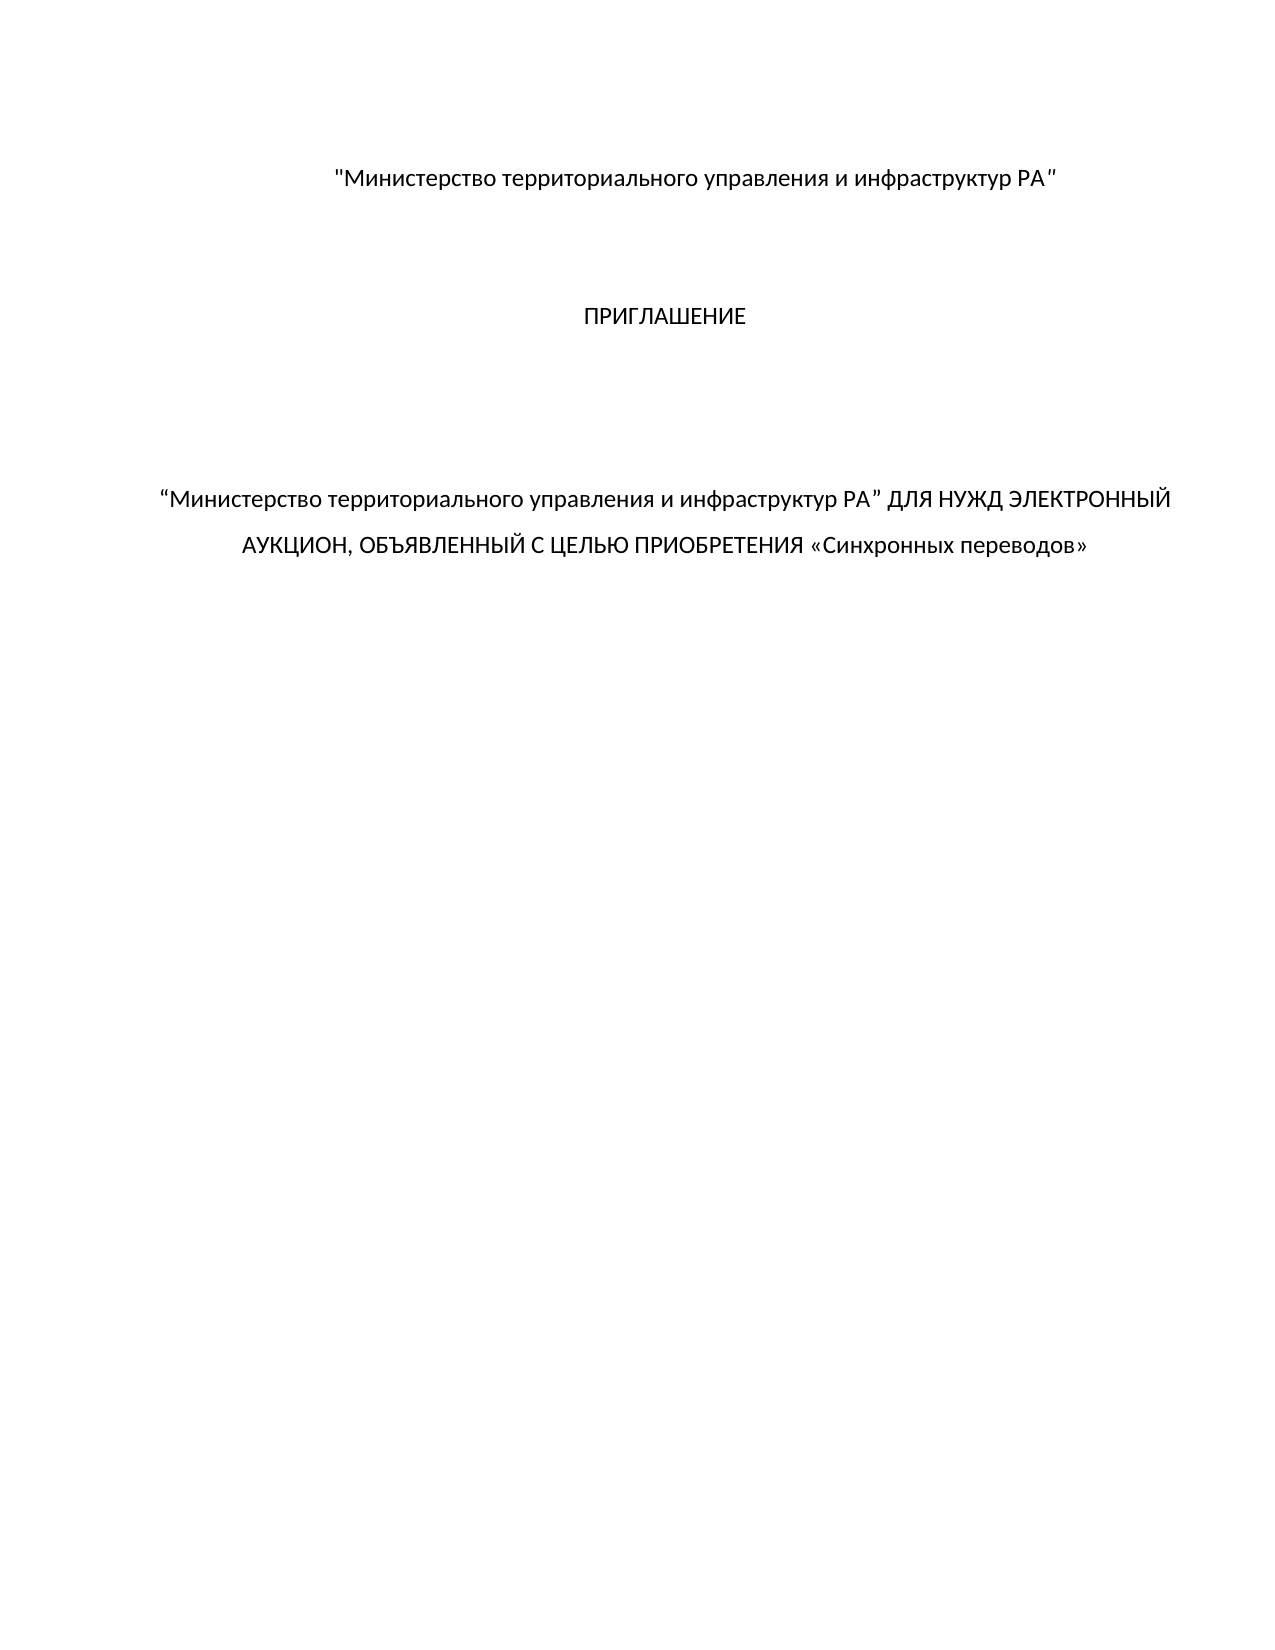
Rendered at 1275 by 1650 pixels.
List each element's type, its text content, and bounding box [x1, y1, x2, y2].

text "Министерство территориального управления и инфраструктур РА" [118, 162, 1212, 192]
text “Министерство территориального управления и инфраструктур РА” ДЛЯ НУЖД ЭЛЕКТРОННЫЙ АУКЦИОН, ОБЪЯВЛЕННЫЙ С ЦЕЛЬЮ ПРИОБРЕТЕНИЯ «Синхронных переводов» [118, 484, 1212, 560]
text ПРИГЛАШЕНИЕ [118, 301, 1212, 331]
